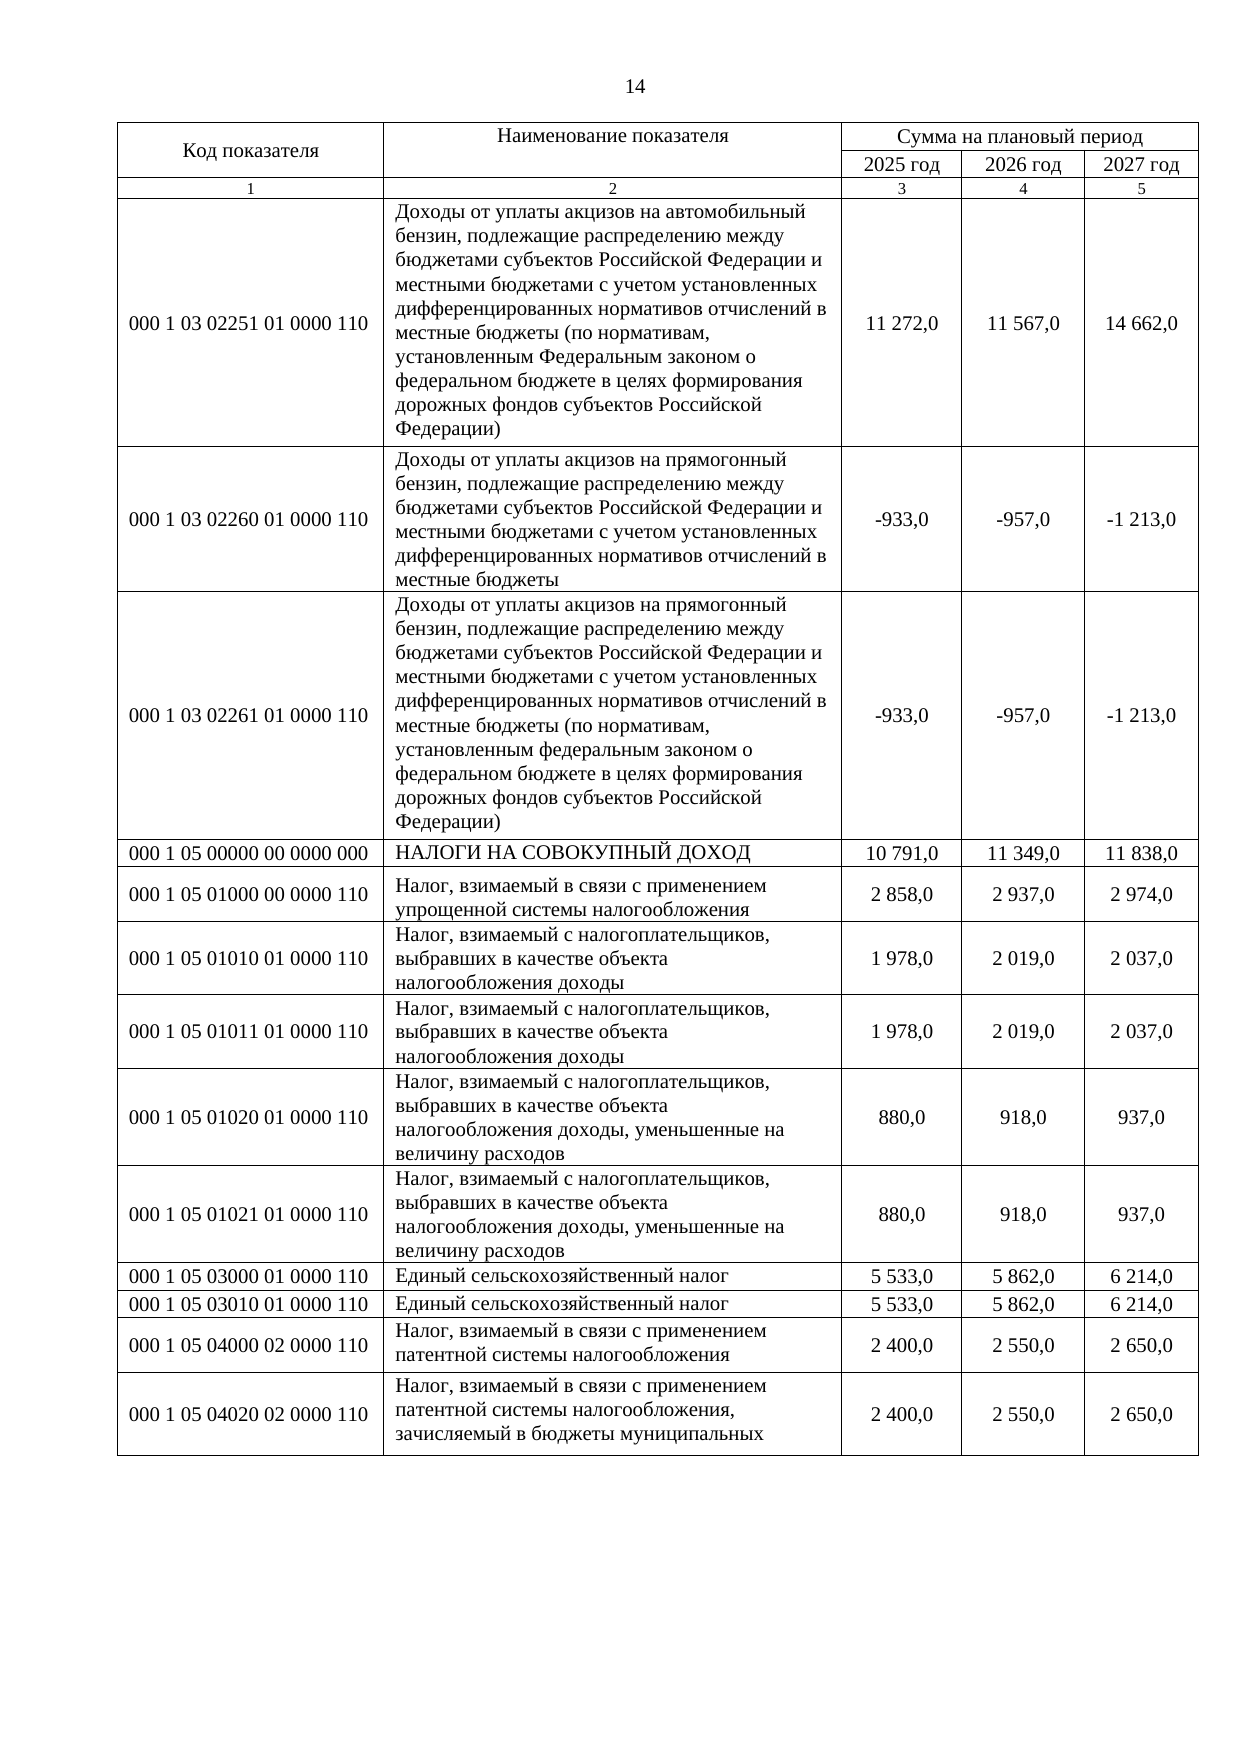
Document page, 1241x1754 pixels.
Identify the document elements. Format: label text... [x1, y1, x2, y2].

table_cell 2 400,0 [842, 1318, 961, 1372]
table_cell 000 1 05 03010 01 0000 110 [118, 1291, 383, 1317]
table_cell Налог, взимаемый с налогоплательщиков, выбравших в качестве объекта налогообложения доходы, уменьшенные на величину расходов [384, 1166, 841, 1262]
table_cell 000 1 03 02251 01 0000 110 [118, 199, 383, 446]
table_cell -933,0 [842, 592, 961, 839]
table_cell 000 1 05 03000 01 0000 110 [118, 1263, 383, 1290]
table_cell 880,0 [842, 1166, 961, 1262]
table_cell 5 533,0 [842, 1263, 961, 1290]
table_cell 1 978,0 [842, 922, 961, 994]
table_cell 2 [384, 178, 841, 198]
table_cell -1 213,0 [1085, 447, 1198, 591]
table_cell Налог, взимаемый в связи с применением патентной системы налогообложения [384, 1318, 841, 1372]
table_cell 000 1 05 00000 00 0000 000 [118, 840, 383, 866]
table_cell 11 349,0 [962, 840, 1084, 866]
table_cell 2 019,0 [962, 922, 1084, 994]
table_cell 937,0 [1085, 1166, 1198, 1262]
table_header Наименование показателя [384, 123, 841, 177]
table_cell 3 [842, 178, 961, 198]
table_cell 2 937,0 [962, 867, 1084, 921]
table_cell Налог, взимаемый с налогоплательщиков, выбравших в качестве объекта налогообложения доходы, уменьшенные на величину расходов [384, 1069, 841, 1165]
table_cell -933,0 [842, 447, 961, 591]
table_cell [384, 1373, 841, 1455]
table_cell 000 1 05 01021 01 0000 110 [118, 1166, 383, 1262]
table_cell 11 272,0 [842, 199, 961, 446]
table_cell 1 978,0 [842, 995, 961, 1068]
table_cell 918,0 [962, 1166, 1084, 1262]
table_cell 880,0 [842, 1069, 961, 1165]
table_cell 5 [1085, 178, 1198, 198]
table_cell 2 037,0 [1085, 922, 1198, 994]
table_cell 2 550,0 [962, 1318, 1084, 1372]
table_cell 2 400,0 [842, 1373, 961, 1455]
table_cell 000 1 03 02261 01 0000 110 [118, 592, 383, 839]
table_cell 918,0 [962, 1069, 1084, 1165]
table_cell 000 1 05 04000 02 0000 110 [118, 1318, 383, 1372]
table_cell 5 862,0 [962, 1263, 1084, 1290]
table_cell 11 838,0 [1085, 840, 1198, 866]
table_cell 11 567,0 [962, 199, 1084, 446]
table_cell Единый сельскохозяйственный налог [384, 1263, 841, 1290]
table_cell 2 037,0 [1085, 995, 1198, 1068]
table_cell 937,0 [1085, 1069, 1198, 1165]
table_cell 2 974,0 [1085, 867, 1198, 921]
table_cell 2 550,0 [962, 1373, 1084, 1455]
table_cell Доходы от уплаты акцизов на прямогонный бензин, подлежащие распределению между бюджетами субъектов Российской Федерации и местными бюджетами с учетом установленных дифференцированных нормативов отчислений в местные бюджеты [384, 447, 841, 591]
table_cell 000 1 03 02260 01 0000 110 [118, 447, 383, 591]
table_header Код показателя [118, 123, 383, 177]
table_cell 4 [962, 178, 1084, 198]
table_cell 2025 год [842, 151, 961, 177]
table_cell 2027 год [1085, 151, 1198, 177]
table_cell Налог, взимаемый в связи с применением упрощенной системы налогообложения [384, 867, 841, 921]
table_cell -957,0 [962, 592, 1084, 839]
table_cell Доходы от уплаты акцизов на прямогонный бензин, подлежащие распределению между бюджетами субъектов Российской Федерации и местными бюджетами с учетом установленных дифференцированных нормативов отчислений в местные бюджеты (по нормативам, установленным федеральным законом о федеральном бюджете в целях формирования дорожных фондов субъектов Российской Федерации) [384, 592, 841, 839]
table_cell Налог, взимаемый с налогоплательщиков, выбравших в качестве объекта налогообложения доходы [384, 995, 841, 1068]
table_cell 000 1 05 04020 02 0000 110 [118, 1373, 383, 1455]
table_cell 2026 год [962, 151, 1084, 177]
table_cell -1 213,0 [1085, 592, 1198, 839]
table_cell 000 1 05 01020 01 0000 110 [118, 1069, 383, 1165]
table_cell 2 858,0 [842, 867, 961, 921]
table_cell 5 533,0 [842, 1291, 961, 1317]
table_cell 6 214,0 [1085, 1291, 1198, 1317]
table_cell 2 650,0 [1085, 1373, 1198, 1455]
table_cell НАЛОГИ НА СОВОКУПНЫЙ ДОХОД [384, 840, 841, 866]
table_cell Доходы от уплаты акцизов на автомобильный бензин, подлежащие распределению между бюджетами субъектов Российской Федерации и местными бюджетами с учетом установленных дифференцированных нормативов отчислений в местные бюджеты (по нормативам, установленным Федеральным законом о федеральном бюджете в целях формирования дорожных фондов субъектов Российской Федерации) [384, 199, 841, 446]
table_header Сумма на плановый период [842, 123, 1198, 149]
table_cell -957,0 [962, 447, 1084, 591]
table_cell 000 1 05 01011 01 0000 110 [118, 995, 383, 1068]
table_cell 1 [118, 178, 383, 198]
table_cell 2 650,0 [1085, 1318, 1198, 1372]
table_cell 5 862,0 [962, 1291, 1084, 1317]
table_cell 000 1 05 01010 01 0000 110 [118, 922, 383, 994]
table_cell 6 214,0 [1085, 1263, 1198, 1290]
table_cell Единый сельскохозяйственный налог [384, 1291, 841, 1317]
table_cell 10 791,0 [842, 840, 961, 866]
table_cell 14 662,0 [1085, 199, 1198, 446]
table_cell Налог, взимаемый с налогоплательщиков, выбравших в качестве объекта налогообложения доходы [384, 922, 841, 994]
table_cell 000 1 05 01000 00 0000 110 [118, 867, 383, 921]
table_cell 2 019,0 [962, 995, 1084, 1068]
